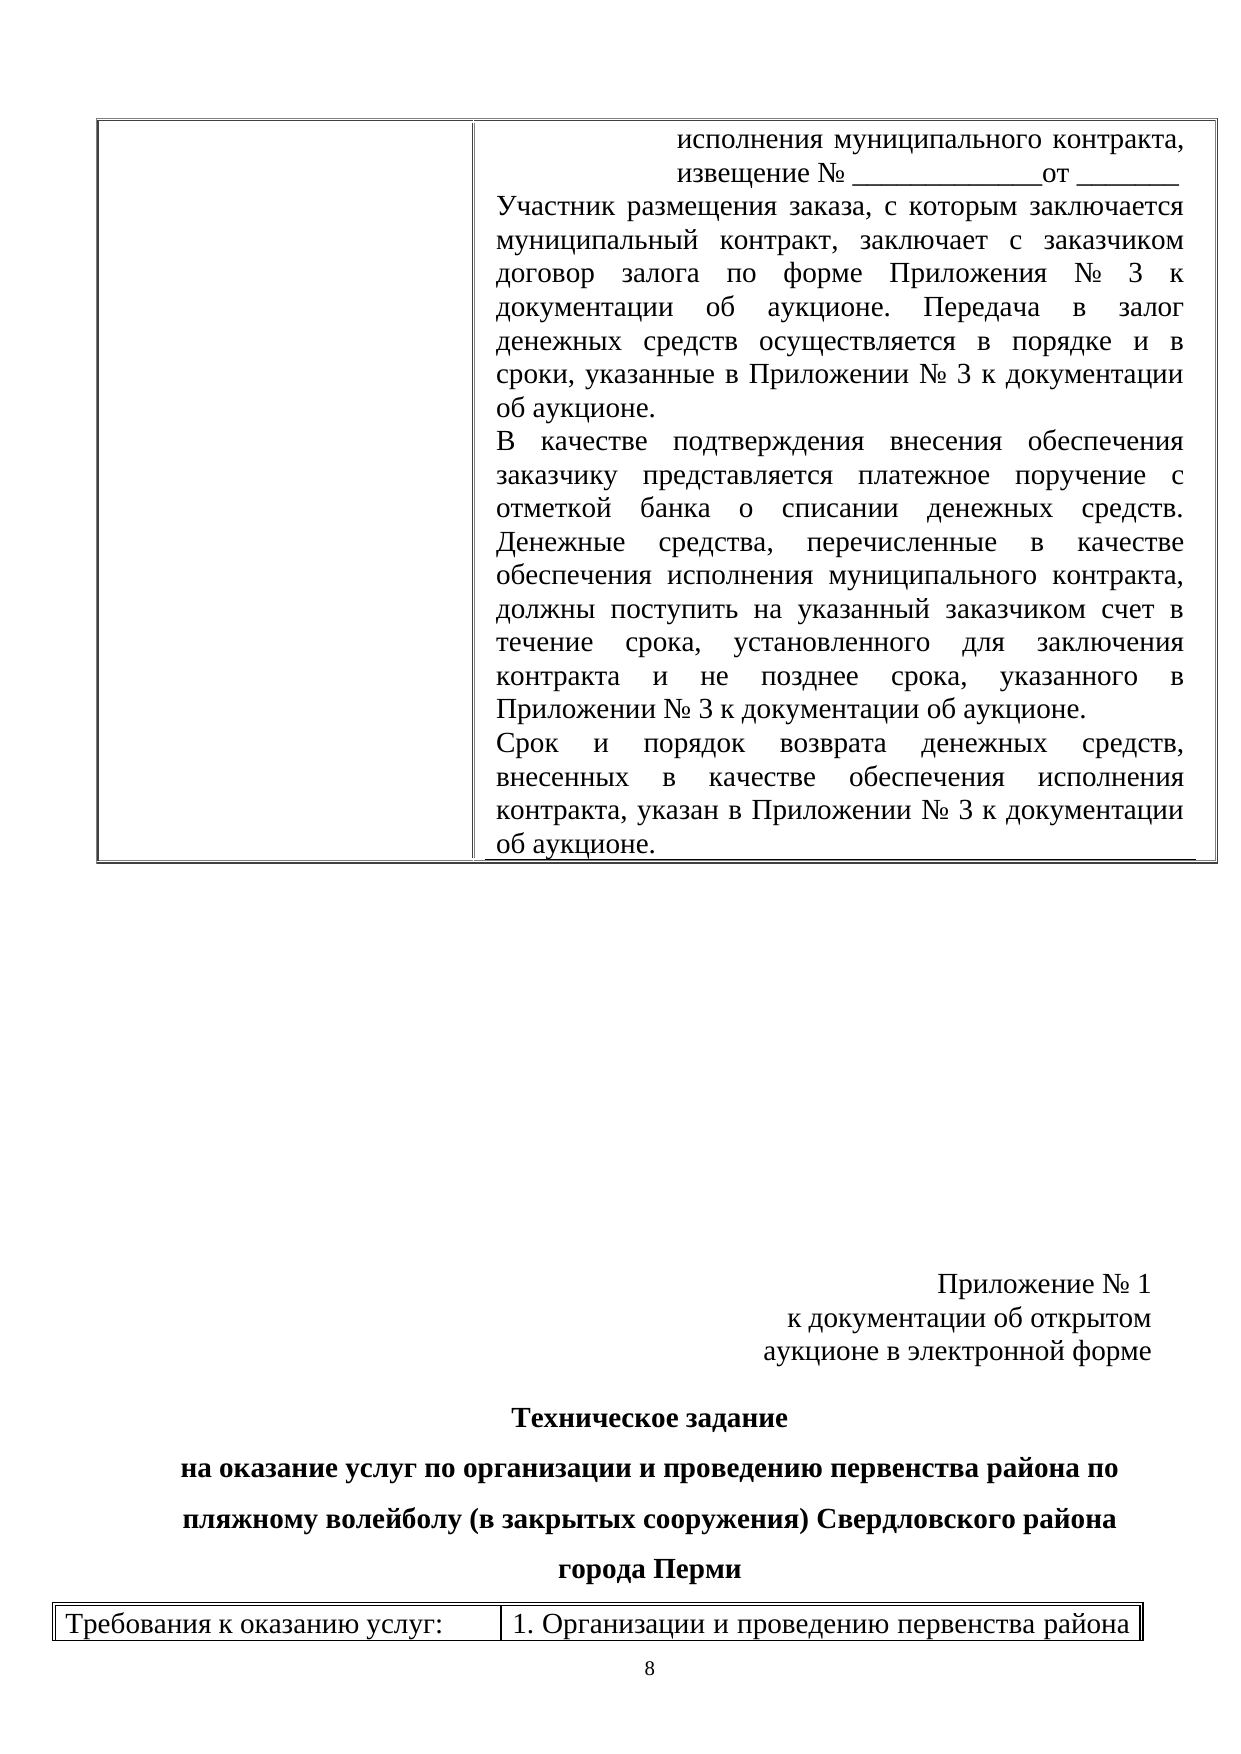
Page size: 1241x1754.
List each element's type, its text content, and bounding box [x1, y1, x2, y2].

text Приложение № 1 [148, 1266, 1152, 1300]
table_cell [99, 121, 473, 860]
text на оказание услуг по организации и проведению первенства района по пляжному волейболу (в закрытых сооружения) Свердловского района города Перми [148, 1451, 1152, 1585]
text аукционе в электронной форме [148, 1333, 1152, 1367]
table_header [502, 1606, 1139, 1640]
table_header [56, 1606, 500, 1640]
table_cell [473, 119, 1215, 860]
text к документации об открытом [148, 1300, 1152, 1333]
text Техническое задание [148, 1400, 1152, 1434]
